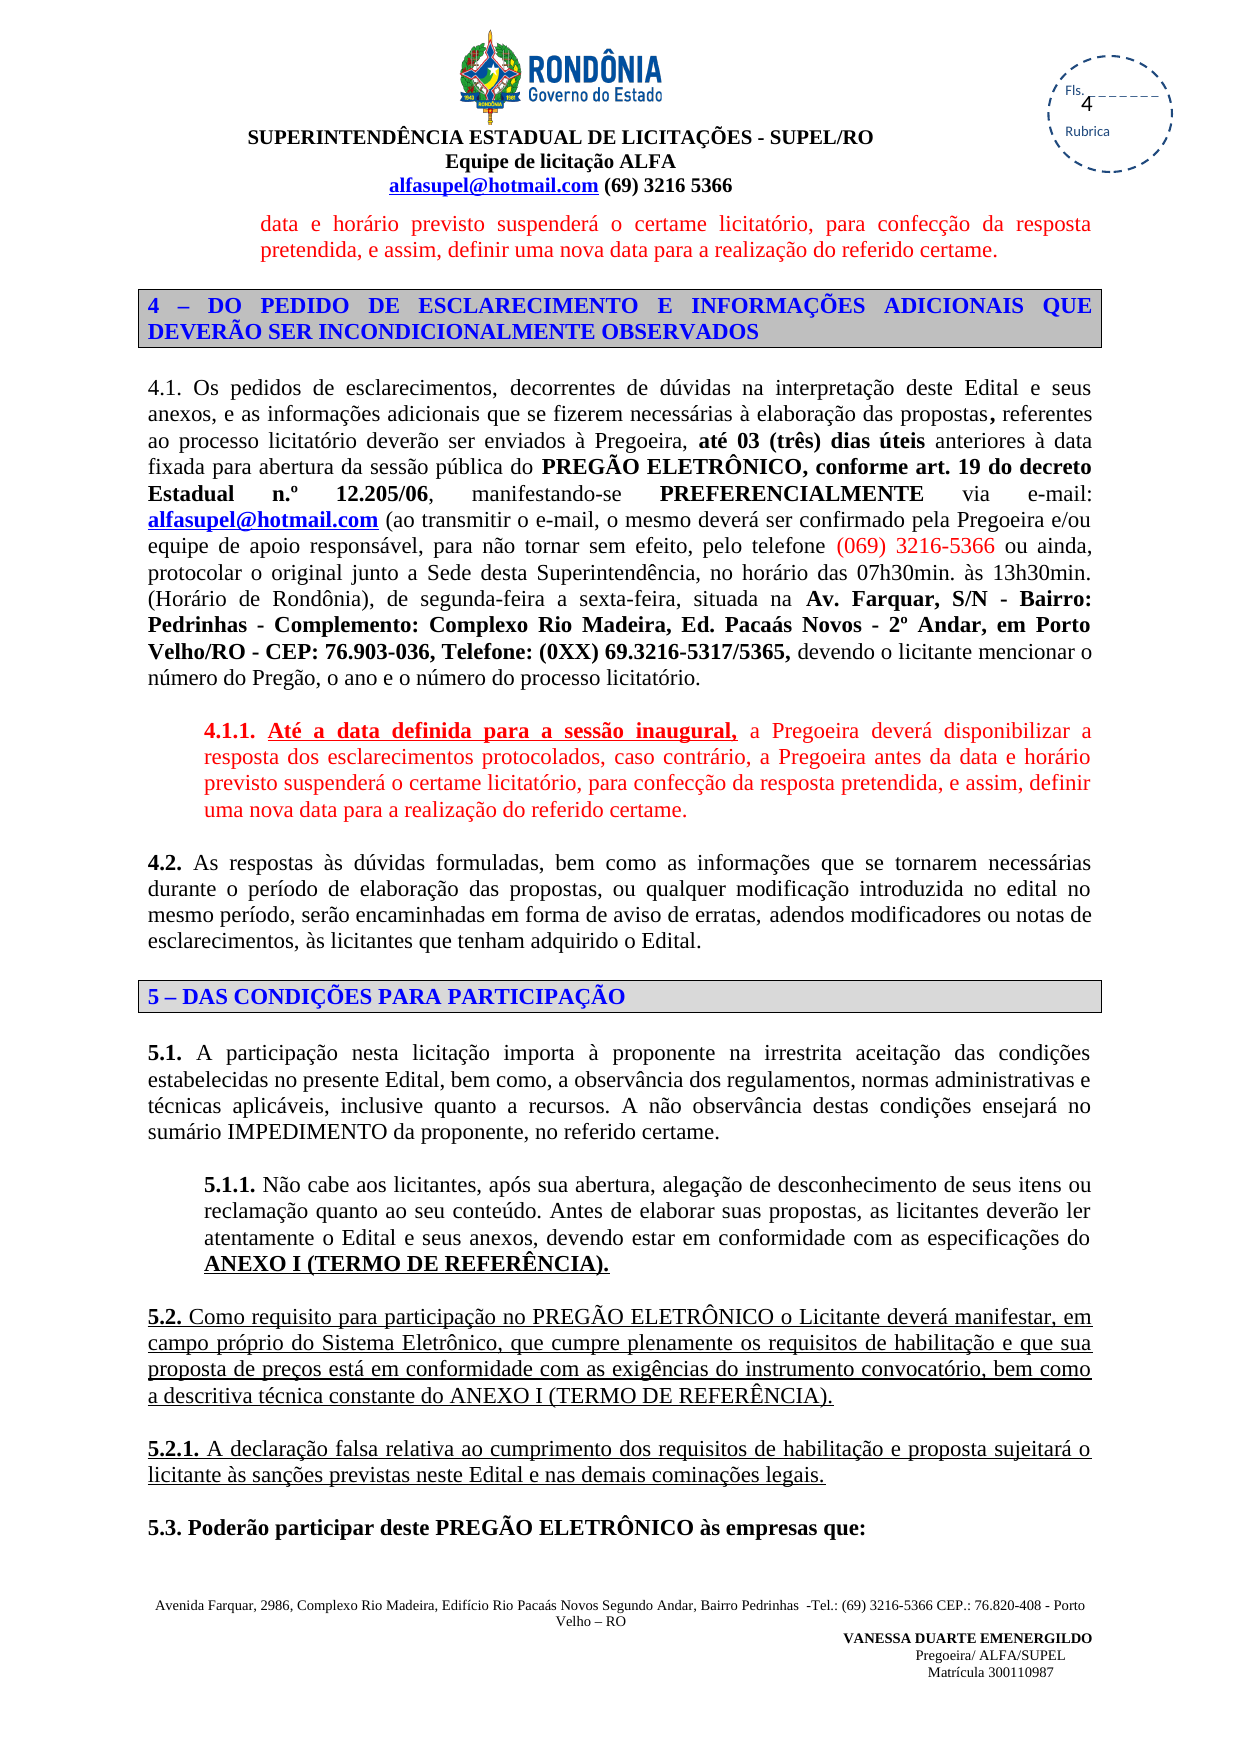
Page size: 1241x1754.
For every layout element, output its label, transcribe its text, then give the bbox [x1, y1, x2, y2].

text 4.2. As respostas às dúvidas formuladas, bem como as informações que se tornarem necessárias durante o período de elaboração das propostas, ou qualquer modificação introduzida no edital no mesmo período, serão encaminhadas em forma de aviso de erratas, adendos modificadores ou notas de esclarecimentos, às licitantes que tenham adquirido o Edital. [148, 848, 1092, 954]
text 5.2.1. A declaração falsa relativa ao cumprimento dos requisitos de habilitação e proposta sujeitará o licitante às sanções previstas neste Edital e nas demais cominações legais. [148, 1434, 1092, 1458]
text 5.2. Como requisito para participação no PREGÃO ELETRÔNICO o Licitante deverá manifestar, em campo próprio do Sistema Eletrônico, que cumpre plenamente os requisitos de habilitação e que sua proposta de preços está em conformidade com as exigências do instrumento convocatório, bem como a descritiva técnica constante do ANEXO I (TERMO DE REFERÊNCIA). [148, 1327, 1092, 1352]
text 4.1.1. Até a data definida para a sessão inaugural, a Pregoeira deverá disponibilizar a resposta dos esclarecimentos protocolados, caso contrário, a Pregoeira antes da data e horário previsto suspenderá o certame licitatório, para confecção da resposta pretendida, e assim, definir uma nova data para a realização do referido certame. [204, 717, 1092, 822]
text 4.1. Os pedidos de esclarecimentos, decorrentes de dúvidas na interpretação deste Edital e seus anexos, e as informações adicionais que se fizerem necessárias à elaboração das propostas, referentes ao processo licitatório deverão ser enviados à Pregoeira, até 03 (três) dias úteis anteriores à data fixada para abertura da sessão pública do PREGÃO ELETRÔNICO, conforme art. 19 do decreto Estadual n.º 12.205/06, manifestando-se PREFERENCIALMENTE via e-mail: alfasupel@hotmail.com (ao transmitir o e-mail, o mesmo deverá ser confirmado pela Pregoeira e/ou equipe de apoio responsável, para não tornar sem efeito, pelo telefone (069) 3216-5366 ou ainda, protocolar o original junto a Sede desta Superintendência, no horário das 07h30min. às 13h30min. (Horário de Rondônia), de segunda-feira a sexta-feira, situada na Av. Farquar, S/N - Bairro: Pedrinhas - Complemento: Complexo Rio Madeira, Ed. Pacaás Novos - 2º Andar, em Porto Velho/RO - CEP: 76.903-036, Telefone: (0XX) 69.3216-5317/5365, devendo o licitante mencionar o número do Pregão, o ano e o número do processo licitatório. [148, 374, 1092, 690]
picture [459, 29, 662, 125]
text 4 – DO PEDIDO DE ESCLARECIMENTO E INFORMAÇÕES ADICIONAIS QUE DEVERÃO SER INCONDICIONALMENTE OBSERVADOS [139, 290, 1101, 347]
text 5.2. Como requisito para participação no PREGÃO ELETRÔNICO o Licitante deverá manifestar, em campo próprio do Sistema Eletrônico, que cumpre plenamente os requisitos de habilitação e que sua proposta de preços está em conformidade com as exigências do instrumento convocatório, bem como a descritiva técnica constante do ANEXO I (TERMO DE REFERÊNCIA). [148, 1380, 1092, 1408]
text 5 – DAS CONDIÇÕES PARA PARTICIPAÇÃO [139, 981, 1101, 1012]
text 5.1.1. Não cabe aos licitantes, após sua abertura, alegação de desconhecimento de seus itens ou reclamação quanto ao seu conteúdo. Antes de elaborar suas propostas, as licitantes deverão ler atentamente o Edital e seus anexos, devendo estar em conformidade com as especificações do ANEXO I (TERMO DE REFERÊNCIA). [204, 1171, 1092, 1276]
text 5.2. Como requisito para participação no PREGÃO ELETRÔNICO o Licitante deverá manifestar, em campo próprio do Sistema Eletrônico, que cumpre plenamente os requisitos de habilitação e que sua proposta de preços está em conformidade com as exigências do instrumento convocatório, bem como a descritiva técnica constante do ANEXO I (TERMO DE REFERÊNCIA). [148, 1353, 1092, 1378]
text 5.3. Poderão participar deste PREGÃO ELETRÔNICO às empresas que: [148, 1514, 1092, 1540]
text 5.1. A participação nesta licitação importa à proponente na irrestrita aceitação das condições estabelecidas no presente Edital, bem como, a observância dos regulamentos, normas administrativas e técnicas aplicáveis, inclusive quanto a recursos. A não observância destas condições ensejará no sumário IMPEDIMENTO da proponente, no referido certame. [148, 1039, 1092, 1145]
text 5.2. Como requisito para participação no PREGÃO ELETRÔNICO o Licitante deverá manifestar, em campo próprio do Sistema Eletrônico, que cumpre plenamente os requisitos de habilitação e que sua proposta de preços está em conformidade com as exigências do instrumento convocatório, bem como a descritiva técnica constante do ANEXO I (TERMO DE REFERÊNCIA). [148, 1303, 1092, 1326]
text 5.2.1. A declaração falsa relativa ao cumprimento dos requisitos de habilitação e proposta sujeitará o licitante às sanções previstas neste Edital e nas demais cominações legais. [148, 1459, 1092, 1487]
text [260, 210, 1092, 262]
